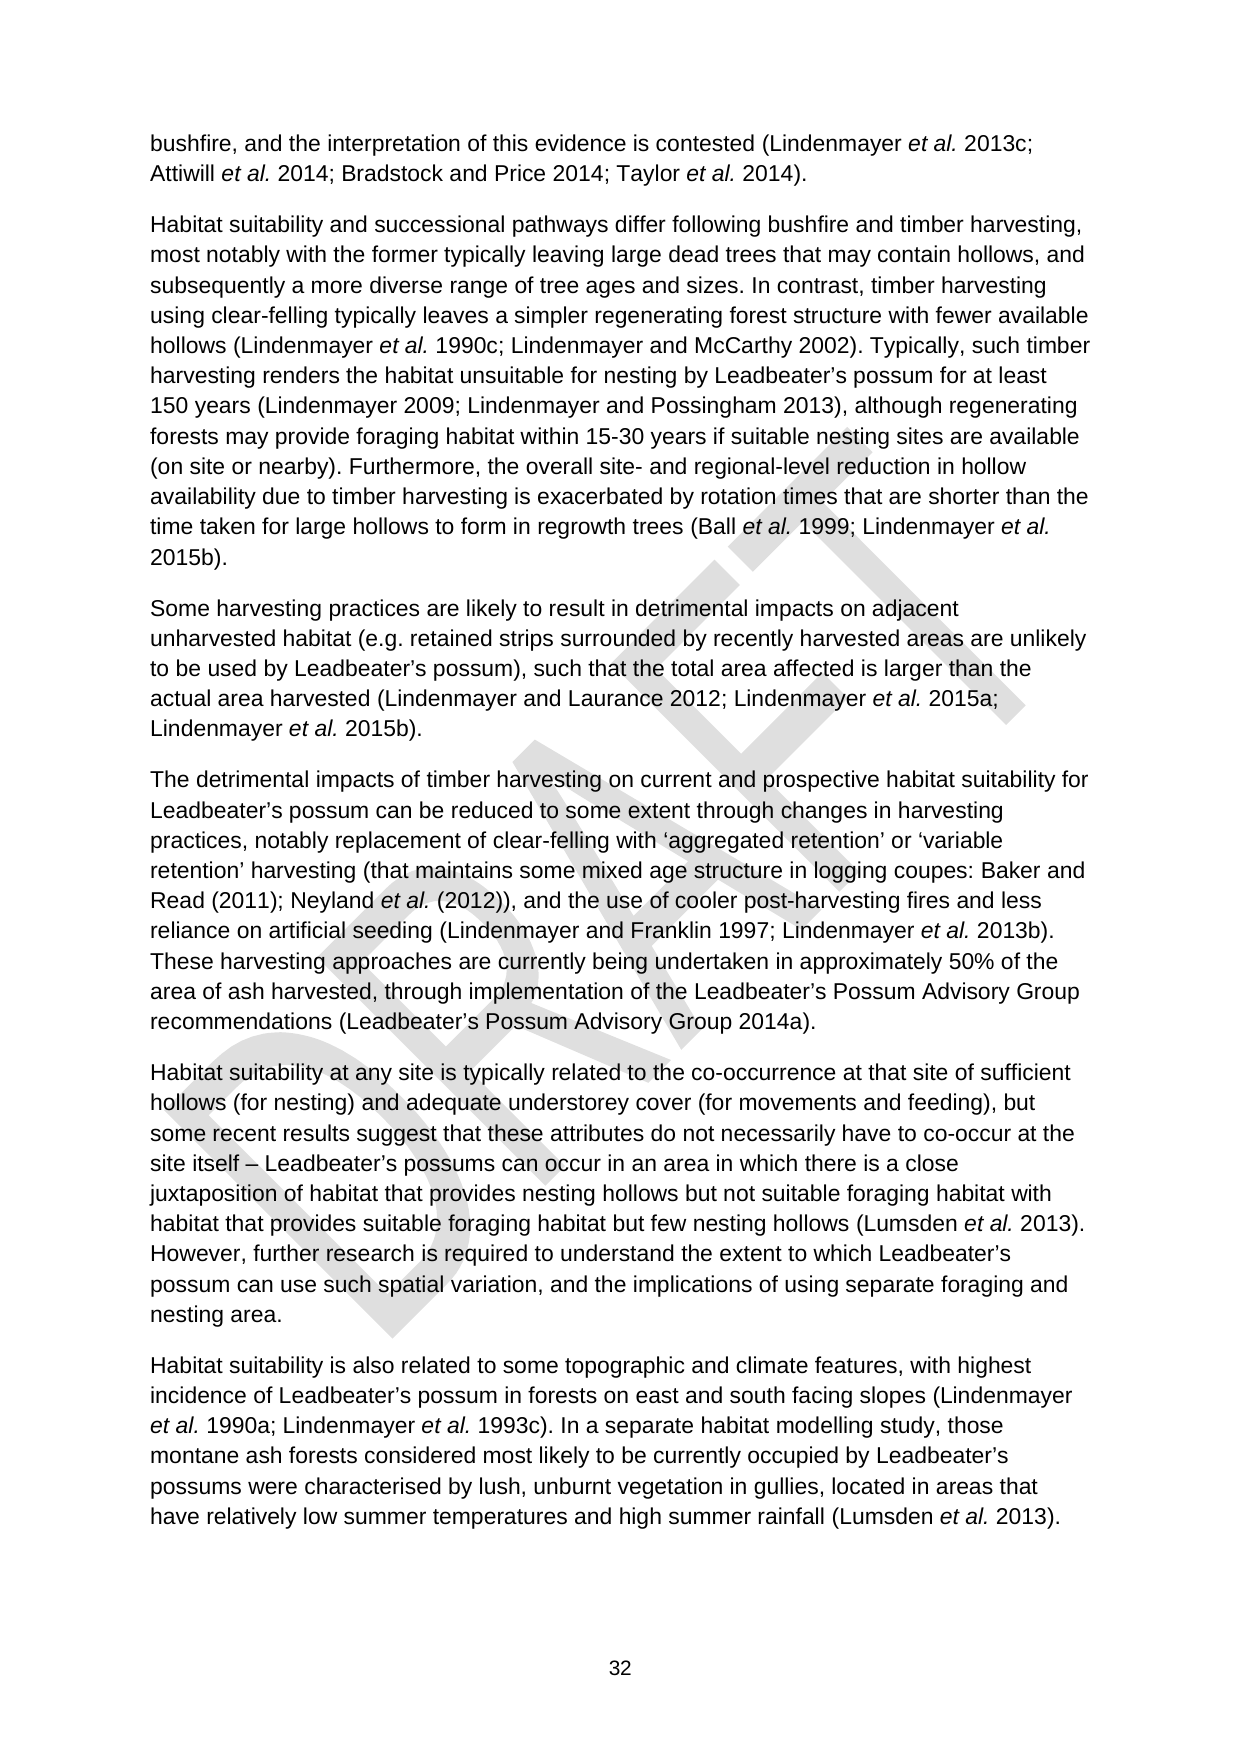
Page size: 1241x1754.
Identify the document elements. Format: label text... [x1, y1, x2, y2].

text The detrimental impacts of timber harvesting on current and prospective habitat suitability for Leadbeater’s possum can be reduced to some extent through changes in harvesting practices, notably replacement of clear-felling with ‘aggregated retention’ or ‘variable retention’ harvesting (that maintains some mixed age structure in logging coupes: Baker and Read (2011); Neyland et al. (2012)), and the use of cooler post-harvesting fires and less reliance on artificial seeding (Lindenmayer and Franklin 1997; Lindenmayer et al. 2013b). These harvesting approaches are currently being undertaken in approximately 50% of the area of ash harvested, through implementation of the Leadbeater’s Possum Advisory Group recommendations (Leadbeater’s Possum Advisory Group 2014a). [150, 766, 1090, 1034]
text Habitat suitability at any site is typically related to the co-occurrence at that site of sufficient hollows (for nesting) and adequate understorey cover (for movements and feeding), but some recent results suggest that these attributes do not necessarily have to co-occur at the site itself – Leadbeater’s possums can occur in an area in which there is a close juxtaposition of habitat that provides nesting hollows but not suitable foraging habitat with habitat that provides suitable foraging habitat but few nesting hollows (Lumsden et al. 2013). However, further research is required to understand the extent to which Leadbeater’s possum can use such spatial variation, and the implications of using separate foraging and nesting area. [150, 1059, 1090, 1327]
text Habitat suitability and successional pathways differ following bushfire and timber harvesting, most notably with the former typically leaving large dead trees that may contain hollows, and subsequently a more diverse range of tree ages and sizes. In contrast, timber harvesting using clear-felling typically leaves a simpler regenerating forest structure with fewer available hollows (Lindenmayer et al. 1990c; Lindenmayer and McCarthy 2002). Typically, such timber harvesting renders the habitat unsuitable for nesting by Leadbeater’s possum for at least 150 years (Lindenmayer 2009; Lindenmayer and Possingham 2013), although regenerating forests may provide foraging habitat within 15-30 years if suitable nesting sites are available (on site or nearby). Furthermore, the overall site- and regional-level reduction in hollow availability due to timber harvesting is exacerbated by rotation times that are shorter than the time taken for large hollows to form in regrowth trees (Ball et al. 1999; Lindenmayer et al. 2015b). [150, 211, 1090, 570]
text Some harvesting practices are likely to result in detrimental impacts on adjacent unharvested habitat (e.g. retained strips surrounded by recently harvested areas are unlikely to be used by Leadbeater’s possum), such that the total area affected is larger than the actual area harvested (Lindenmayer and Laurance 2012; Lindenmayer et al. 2015a; Lindenmayer et al. 2015b). [150, 594, 1090, 742]
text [150, 130, 1090, 186]
text Habitat suitability is also related to some topographic and climate features, with highest incidence of Leadbeater’s possum in forests on east and south facing slopes (Lindenmayer et al. 1990a; Lindenmayer et al. 1993c). In a separate habitat modelling study, those montane ash forests considered most likely to be currently occupied by Leadbeater’s possums were characterised by lush, unburnt vegetation in gullies, located in areas that have relatively low summer temperatures and high summer rainfall (Lumsden et al. 2013). [150, 1352, 1090, 1529]
